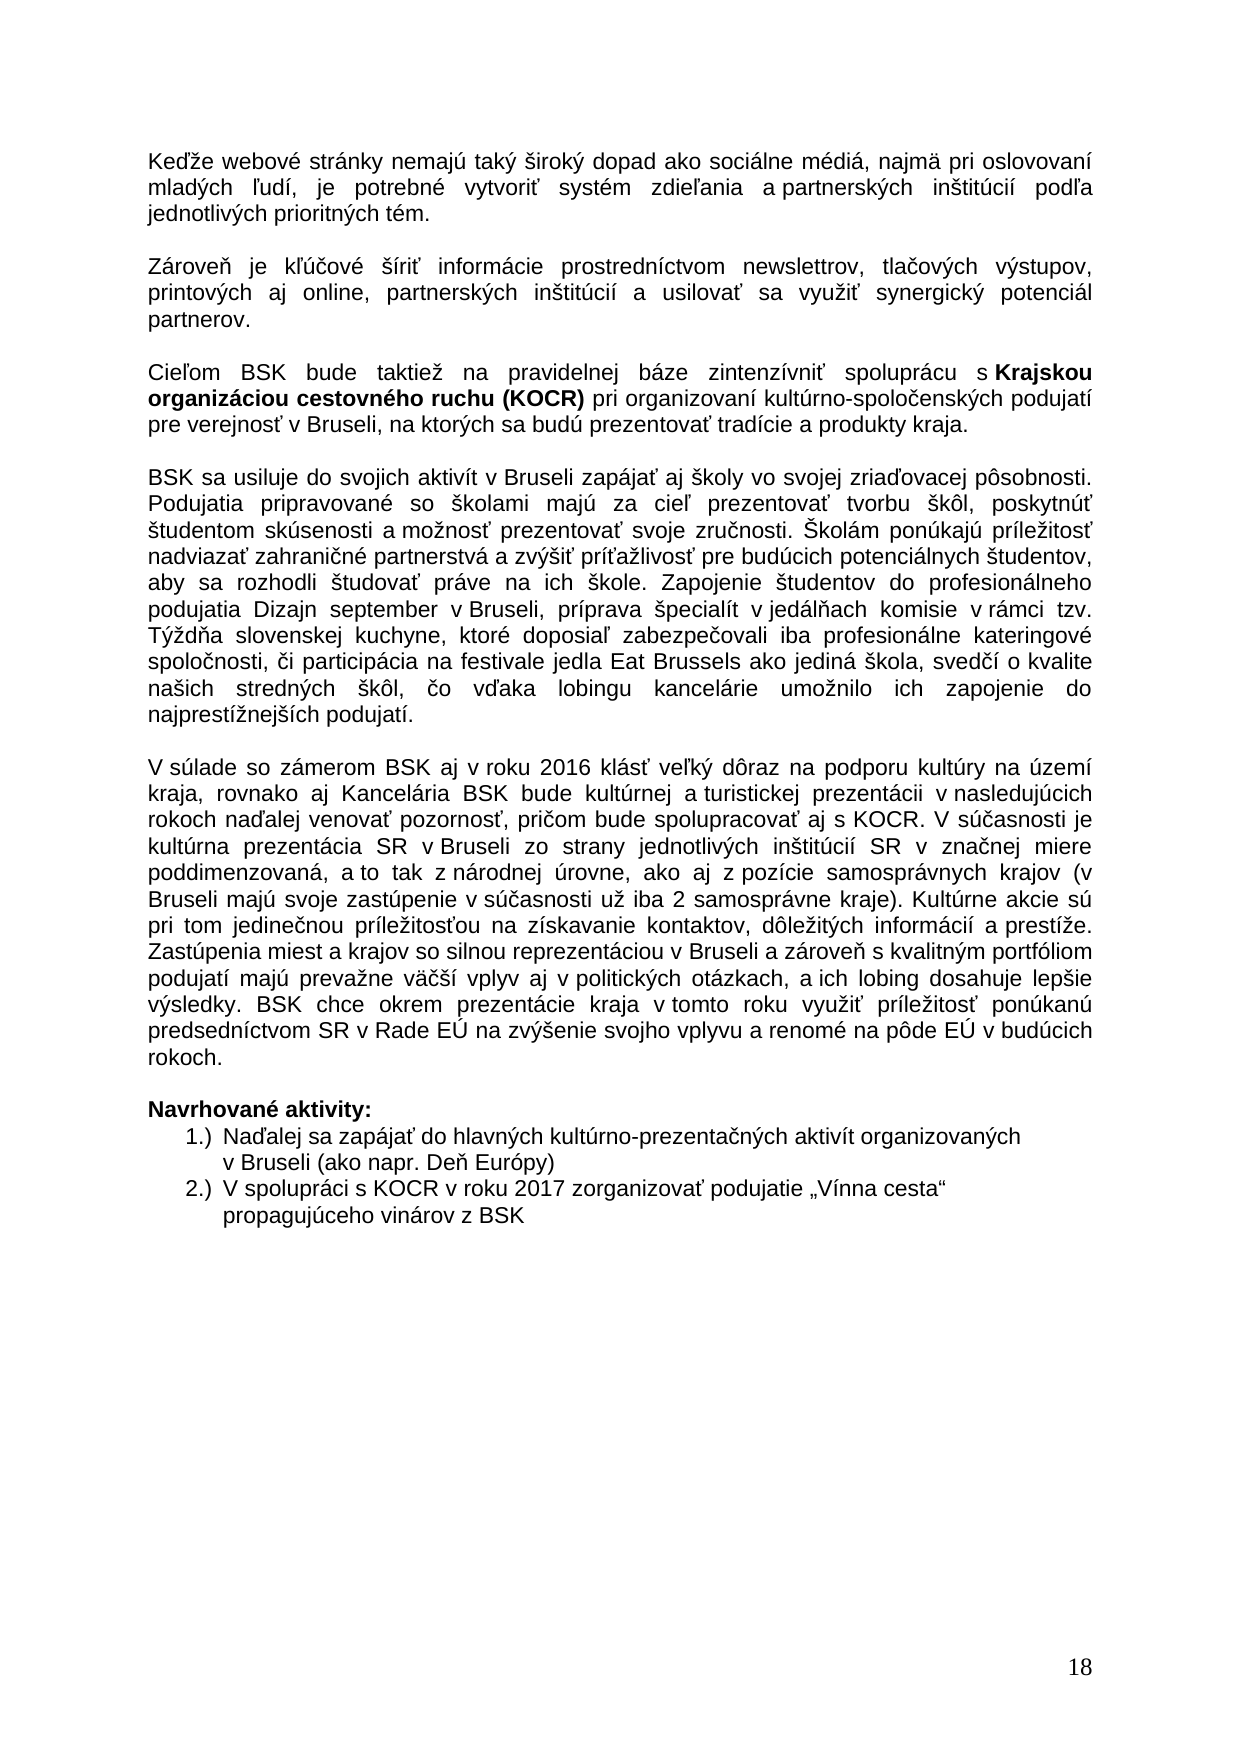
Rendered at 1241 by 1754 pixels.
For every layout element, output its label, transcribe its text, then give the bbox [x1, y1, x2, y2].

text V súlade so zámerom BSK aj v roku 2016 klásť veľký dôraz na podporu kultúry na území kraja, rovnako aj Kancelária BSK bude kultúrnej a turistickej prezentácii v nasledujúcich rokoch naďalej venovať pozornosť, pričom bude spolupracovať aj s KOCR. V súčasnosti je kultúrna prezentácia SR v Bruseli zo strany jednotlivých inštitúcií SR v značnej miere poddimenzovaná, a to tak z národnej úrovne, ako aj z pozície samosprávnych krajov (v Bruseli majú svoje zastúpenie v súčasnosti už iba 2 samosprávne kraje). Kultúrne akcie sú pri tom jedinečnou príležitosťou na získavanie kontaktov, dôležitých informácií a prestíže. Zastúpenia miest a krajov so silnou reprezentáciou v Bruseli a zároveň s kvalitným portfóliom podujatí majú prevažne väčší vplyv aj v politických otázkach, a ich lobing dosahuje lepšie výsledky. BSK chce okrem prezentácie kraja v tomto roku využiť príležitosť ponúkanú predsedníctvom SR v Rade EÚ na zvýšenie svojho vplyvu a renomé na pôde EÚ v budúcich rokoch. [148, 754, 1093, 1070]
text Keďže webové stránky nemajú taký široký dopad ako sociálne médiá, najmä pri oslovovaní mladých ľudí, je potrebné vytvoriť systém zdieľania a partnerských inštitúcií podľa jednotlivých prioritných tém. [148, 148, 1093, 227]
text Cieľom BSK bude taktiež na pravidelnej báze zintenzívniť spoluprácu s Krajskou organizáciou cestovného ruchu (KOCR) pri organizovaní kultúrno-spoločenských podujatí pre verejnosť v Bruseli, na ktorých sa budú prezentovať tradície a produkty kraja. [148, 358, 1093, 437]
text Navrhované aktivity: [148, 1096, 1093, 1123]
text Zároveň je kľúčové šíriť informácie prostredníctvom newslettrov, tlačových výstupov, printových aj online, partnerských inštitúcií a usilovať sa využiť synergický potenciál partnerov. [148, 253, 1093, 332]
list Naďalej sa zapájať do hlavných kultúrno-prezentačných aktivít organizovaných v Bruseli (ako napr. Deň Európy) [185, 1123, 1093, 1175]
text BSK sa usiluje do svojich aktivít v Bruseli zapájať aj školy vo svojej zriaďovacej pôsobnosti. Podujatia pripravované so školami majú za cieľ prezentovať tvorbu škôl, poskytnúť študentom skúsenosti a možnosť prezentovať svoje zručnosti. Školám ponúkajú príležitosť nadviazať zahraničné partnerstvá a zvýšiť príťažlivosť pre budúcich potenciálnych študentov, aby sa rozhodli študovať práve na ich škole. Zapojenie študentov do profesionálneho podujatia Dizajn september v Bruseli, príprava špecialít v jedálňach komisie v rámci tzv. Týždňa slovenskej kuchyne, ktoré doposiaľ zabezpečovali iba profesionálne kateringové spoločnosti, či participácia na festivale jedla Eat Brussels ako jediná škola, svedčí o kvalite našich stredných škôl, čo vďaka lobingu kancelárie umožnilo ich zapojenie do najprestížnejších podujatí. [148, 464, 1093, 727]
list V spolupráci s KOCR v roku 2017 zorganizovať podujatie „Vínna cesta“ propagujúceho vinárov z BSK [185, 1175, 1093, 1228]
